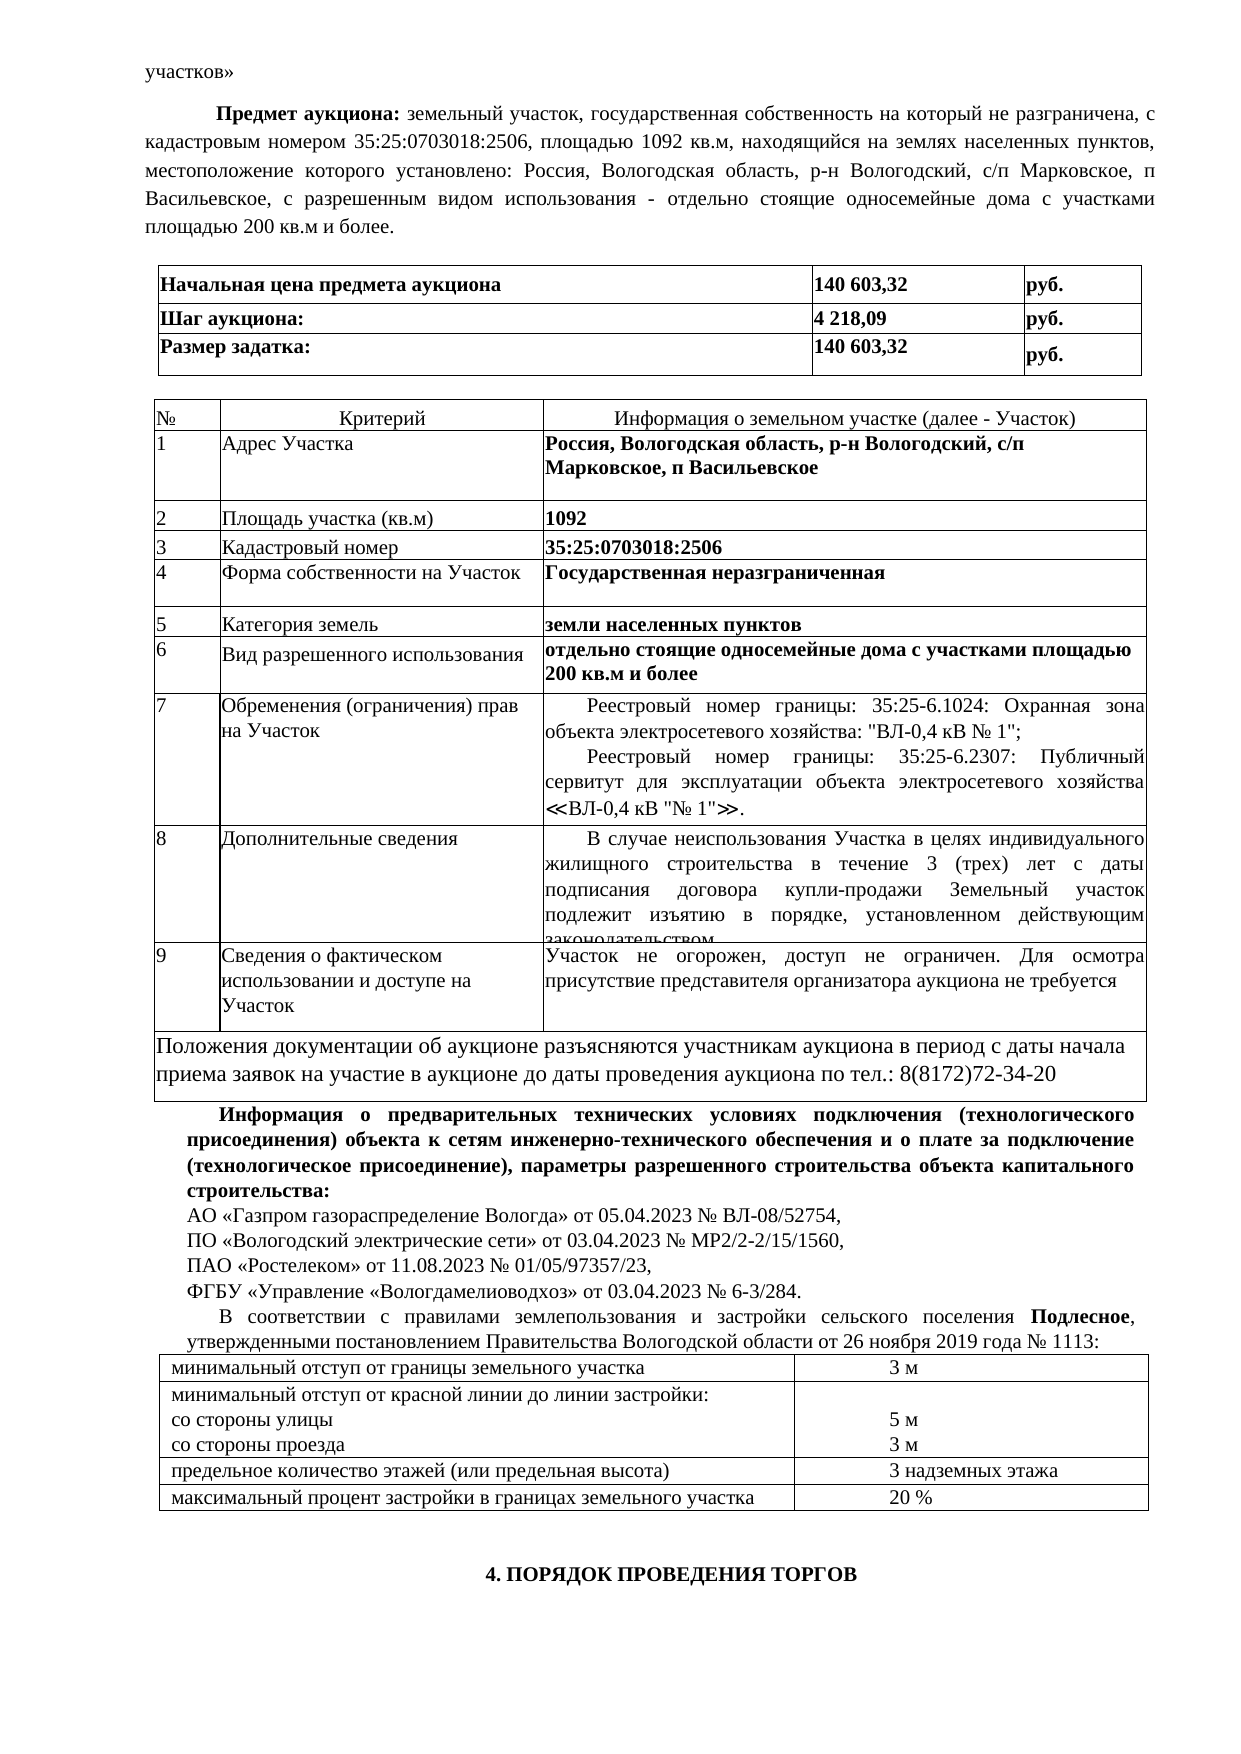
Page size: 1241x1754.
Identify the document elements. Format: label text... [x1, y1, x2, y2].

table_cell руб. [1025, 304, 1141, 333]
table_cell Адрес Участка [221, 431, 543, 500]
table_cell максимальный процент застройки в границах земельного участка [160, 1485, 794, 1510]
table_cell Сведения о фактическом использовании и доступе на Участок [221, 943, 543, 1031]
table_cell минимальный отступ от красной линии до линии застройки: со стороны улицы со стороны проезда [160, 1382, 794, 1457]
table_header № [155, 400, 220, 430]
table_cell Площадь участка (кв.м) [221, 501, 543, 530]
table_cell земли населенных пунктов [544, 607, 1146, 636]
table_cell Размер задатка: [159, 334, 812, 375]
table_cell 1092 [544, 501, 1146, 530]
table_cell 4 218,09 [813, 304, 1024, 333]
text Предмет аукциона: земельный участок, государственная собственность на который не разграничена, с кадастровым номером 35:25:0703018:2506, площадью 1092 кв.м, находящийся на землях населенных пунктов, местоположение которого установлено: Россия, Вологодская область, р-н Вологодский, с/п Марковское, п Васильевское, с разрешенным видом использования - отдельно стоящие односемейные дома с участками площадью 200 кв.м и более. [145, 101, 1156, 238]
table_cell 9 [155, 943, 219, 1031]
table_cell Кадастровый номер [221, 531, 543, 559]
text ПО «Вологодский электрические сети» от 03.04.2023 № МР2/2-2/15/1560, [145, 1228, 1135, 1252]
text ПАО «Ростелеком» от 11.08.2023 № 01/05/97357/23, [145, 1253, 1135, 1277]
table_cell 35:25:0703018:2506 [544, 531, 1146, 559]
table_cell Реестровый номер границы: 35:25-6.1024: Охранная зона объекта электросетевого хозяйства: "ВЛ-0,4 кВ № 1"; Реестровый номер границы: 35:25-6.2307: Публичный сервитут для эксплуатации объекта электросетевого хозяйства ≪ВЛ-0,4 кВ "№ 1"≫. [544, 694, 1146, 825]
table_cell 6 [155, 637, 220, 692]
table_cell Участок не огорожен, доступ не ограничен. Для осмотра присутствие представителя организатора аукциона не требуется [544, 943, 1146, 1031]
table_cell 3 [155, 531, 220, 559]
table_cell 5 [155, 607, 220, 636]
table_cell В случае неиспользования Участка в целях индивидуального жилищного строительства в течение 3 (трех) лет с даты подписания договора купли-продажи Земельный участок подлежит изъятию в порядке, установленном действующим законодательством [544, 826, 1146, 942]
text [145, 59, 1156, 83]
text В соответствии с правилами землепользования и застройки сельского поселения Подлесное, утвержденными постановлением Правительства Вологодской области от 26 ноября 2019 года № 1113: [187, 1304, 1135, 1353]
table_cell Обременения (ограничения) прав на Участок [221, 694, 543, 825]
text ФГБУ «Управление «Вологдамелиоводхоз» от 03.04.2023 № 6-3/284. [145, 1278, 1135, 1303]
table_cell 4 [155, 560, 220, 606]
table_cell Россия, Вологодская область, р-н Вологодский, с/п Марковское, п Васильевское [544, 431, 1146, 500]
table_header 3 м [795, 1355, 1148, 1381]
table_cell 20 % [795, 1485, 1148, 1510]
table_header Критерий [221, 400, 543, 430]
table_cell 140 603,32 [813, 334, 1024, 375]
table_cell Государственная неразграниченная [544, 560, 1146, 606]
table_cell Категория земель [221, 607, 543, 636]
table_cell 8 [155, 826, 219, 942]
table_cell Вид разрешенного использования [221, 637, 543, 692]
table_cell отдельно стоящие односемейные дома с участками площадью 200 кв.м и более [544, 637, 1146, 692]
table_header руб. [1025, 266, 1141, 303]
table_cell 5 м 3 м [795, 1382, 1148, 1457]
table_cell 1 [155, 431, 220, 500]
table_header 140 603,32 [813, 266, 1024, 303]
table_header Начальная цена предмета аукциона [159, 266, 812, 303]
table_cell руб. [1025, 334, 1141, 375]
table_cell Положения документации об аукционе разъясняются участникам аукциона в период с даты начала приема заявок на участие в аукционе до даты проведения аукциона по тел.: 8(8172)72-34-20 [155, 1032, 1146, 1101]
table_header Информация о земельном участке (далее - Участок) [544, 400, 1146, 430]
table_cell Дополнительные сведения [221, 826, 543, 942]
text 4. ПОРЯДОК ПРОВЕДЕНИЯ ТОРГОВ [187, 1561, 1156, 1586]
table_cell Форма собственности на Участок [221, 560, 543, 606]
text Информация о предварительных технических условиях подключения (технологического присоединения) объекта к сетям инженерно-технического обеспечения и о плате за подключение (технологическое присоединение), параметры разрешенного строительства объекта капитального строительства: [187, 1102, 1135, 1202]
table_cell предельное количество этажей (или предельная высота) [160, 1458, 794, 1484]
table_cell 7 [155, 694, 219, 825]
table_header минимальный отступ от границы земельного участка [160, 1355, 794, 1381]
table_cell Шаг аукциона: [159, 304, 812, 333]
text АО «Газпром газораспределение Вологда» от 05.04.2023 № ВЛ-08/52754, [187, 1203, 1135, 1227]
table_cell 3 надземных этажа [795, 1458, 1148, 1484]
table_cell 2 [155, 501, 220, 530]
